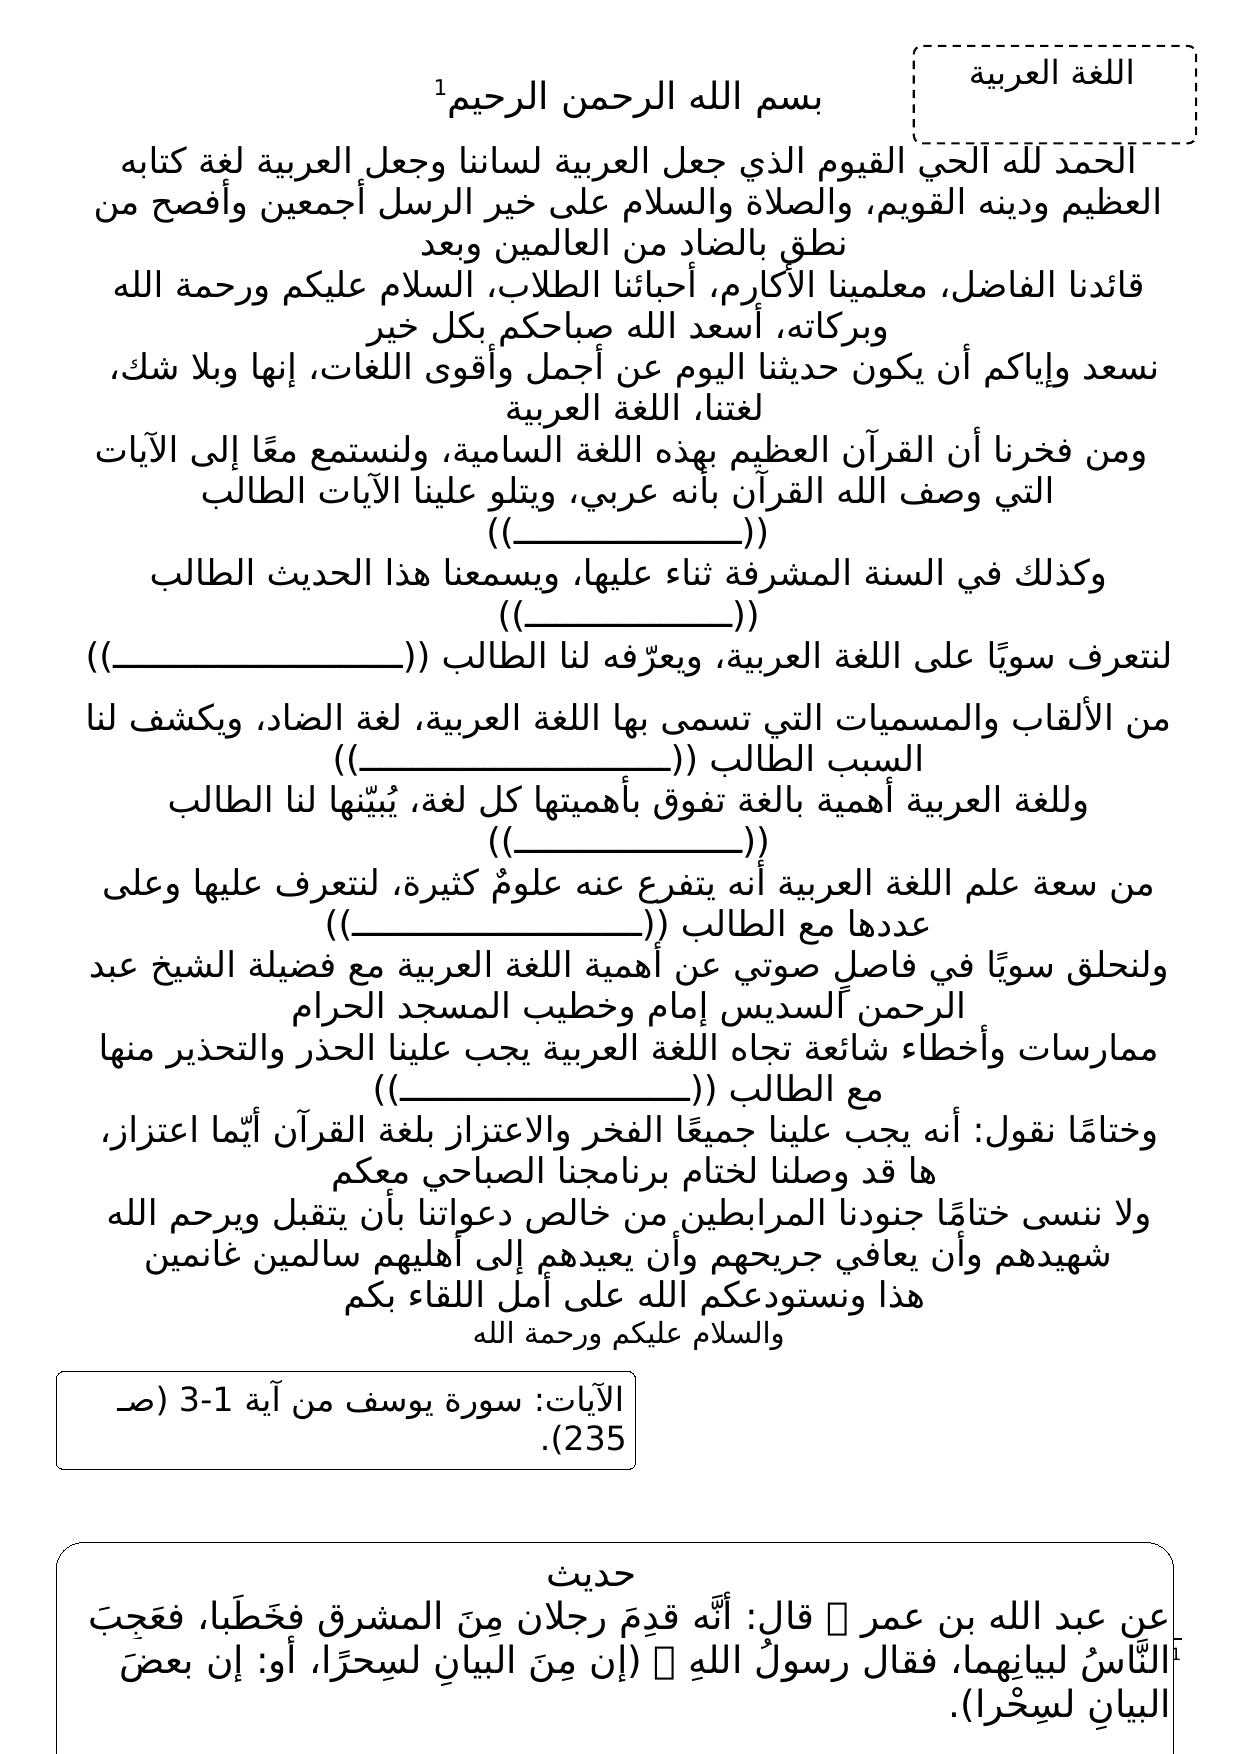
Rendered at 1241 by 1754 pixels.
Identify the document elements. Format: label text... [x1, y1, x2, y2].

text وللغة العربية أهمية بالغة تفوق بأهميتها كل لغة، يُبيّنها لنا الطالب ((ــــــــــــــــــــــ)) [75, 780, 1182, 862]
text ومن فخرنا أن القرآن العظيم بهذه اللغة السامية، ولنستمع معًا إلى الآيات التي وصف الله القرآن بأنه عربي، ويتلو علينا الآيات الطالب ((ــــــــــــــــــــــ)) [75, 429, 1181, 553]
text لنتعرف سويًا على اللغة العربية، ويعرّفه لنا الطالب ((ــــــــــــــــــــــــــــ)) [75, 635, 1182, 677]
text وختامًا نقول: أنه يجب علينا جميعًا الفخر والاعتزاز بلغة القرآن أيّما اعتزاز، [75, 1110, 1182, 1151]
text من الألقاب والمسميات التي تسمى بها اللغة العربية، لغة الضاد، ويكشف لنا السبب الطالب ((ــــــــــــــــــــــــــــــ)) [75, 697, 1182, 780]
text ممارسات وأخطاء شائعة تجاه اللغة العربية يجب علينا الحذر والتحذير منها مع الطالب ((ــــــــــــــــــــــــــــ)) [75, 1027, 1182, 1110]
text ولا ننسى ختامًا جنودنا المرابطين من خالص دعواتنا بأن يتقبل ويرحم الله شهيدهم وأن يعافي جريحهم وأن يعيدهم إلى أهليهم سالمين غانمين [75, 1192, 1182, 1275]
text الحمد لله الحي القيوم الذي جعل العربية لساننا وجعل العربية لغة كتابه العظيم ودينه القويم، والصلاة والسلام على خير الرسل أجمعين وأفصح من نطق بالضاد من العالمين وبعد [75, 140, 1182, 264]
text وكذلك في السنة المشرفة ثناء عليها، ويسمعنا هذا الحديث الطالب ((ــــــــــــــــــــ)) [75, 553, 1182, 635]
text هذا ونستودعكم الله على أمل اللقاء بكم [75, 1275, 1182, 1316]
text لغتنا، اللغة العربية [75, 388, 1182, 429]
text نسعد وإياكم أن يكون حديثنا اليوم عن أجمل وأقوى اللغات، إنها وبلا شك، [75, 347, 1182, 388]
text ولنحلق سويًا في فاصلٍ صوتي عن أهمية اللغة العربية مع فضيلة الشيخ عبد الرحمن السديس إمام وخطيب المسجد الحرام [75, 945, 1182, 1027]
text والسلام عليكم ورحمة الله [75, 1316, 1182, 1350]
text ها قد وصلنا لختام برنامجنا الصباحي معكم [75, 1151, 1182, 1192]
text قائدنا الفاضل، معلمينا الأكارم، أحبائنا الطلاب، السلام عليكم ورحمة الله وبركاته، أسعد الله صباحكم بكل خير [75, 264, 1182, 347]
text بسم الله الرحمن الرحيم [75, 75, 913, 119]
text من سعة علم اللغة العربية أنه يتفرع عنه علومٌ كثيرة، لنتعرف عليها وعلى عددها مع الطالب ((ــــــــــــــــــــــــــــ)) [75, 862, 1182, 945]
